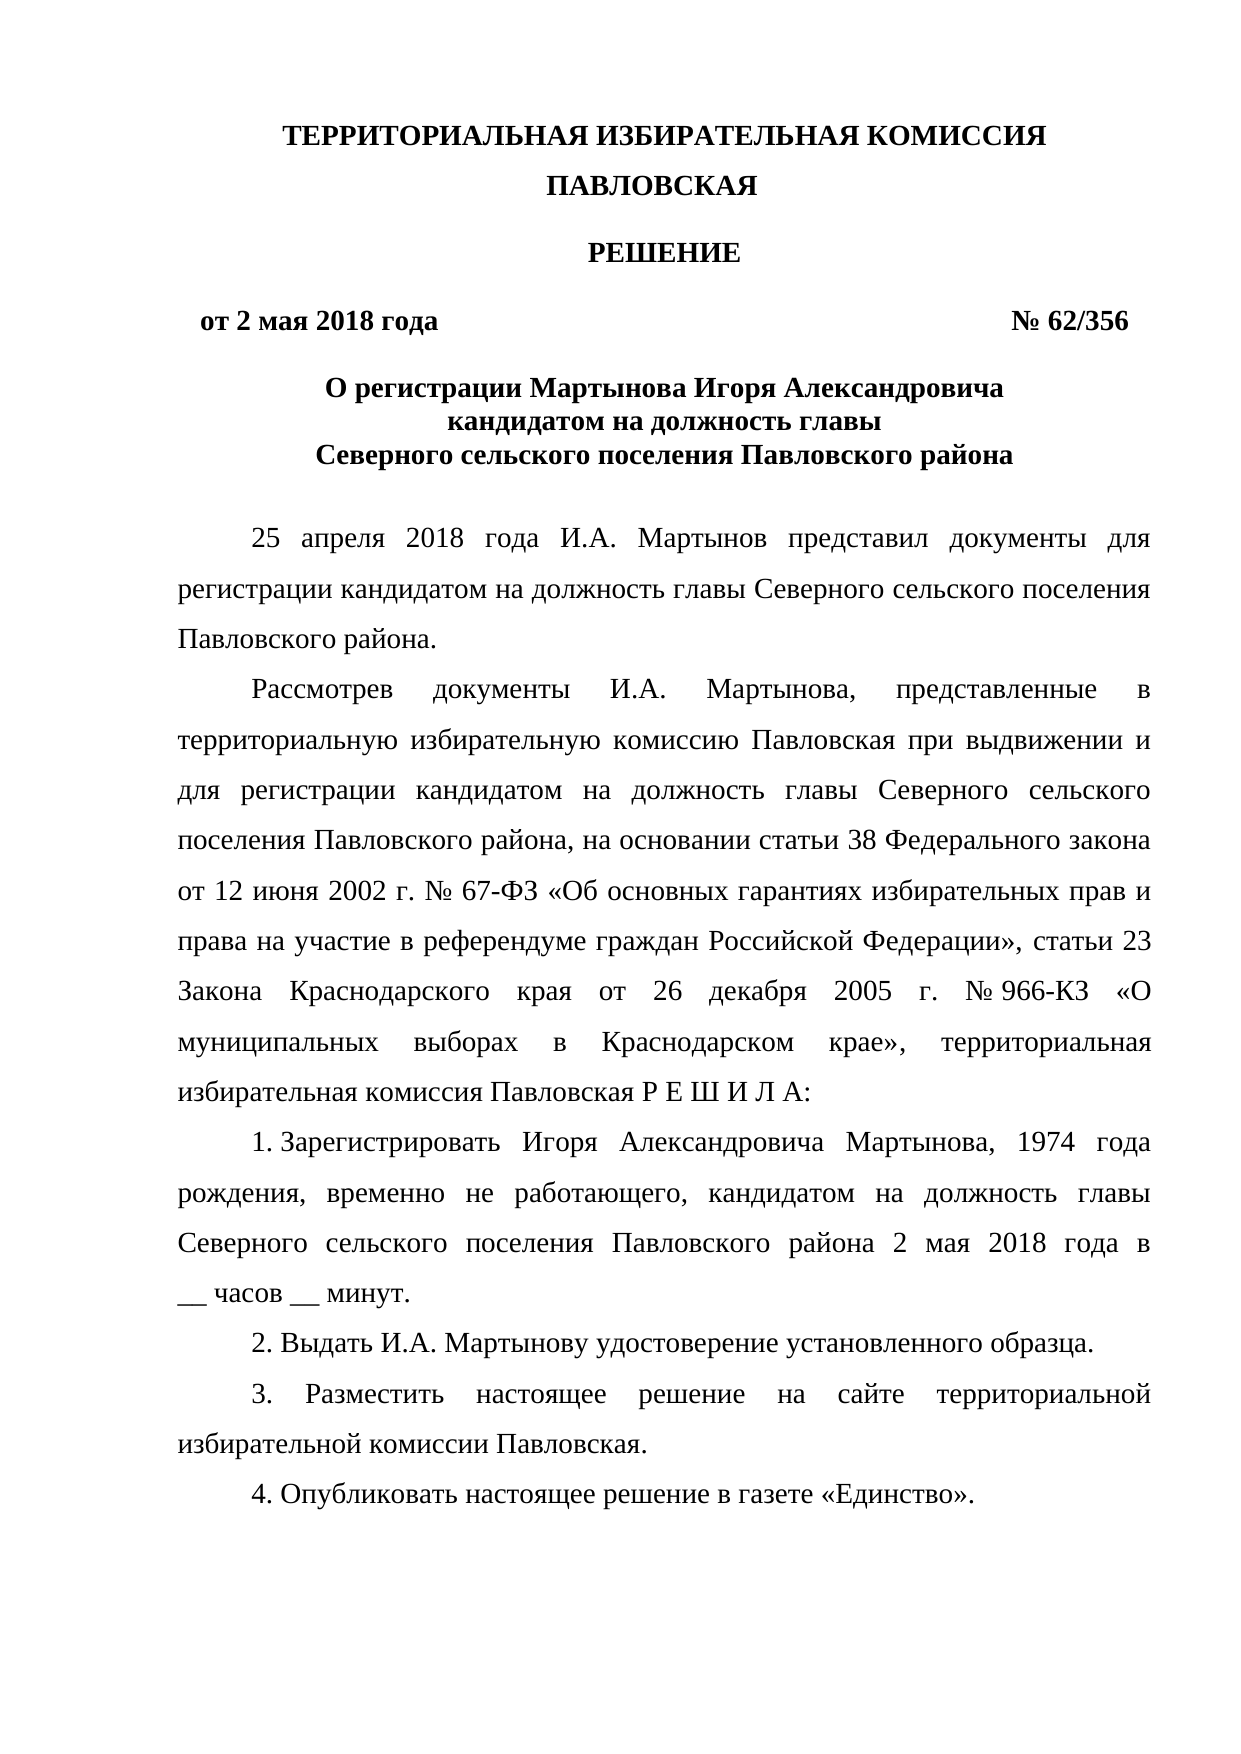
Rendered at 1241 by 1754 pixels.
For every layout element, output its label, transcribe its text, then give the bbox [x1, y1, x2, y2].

text О регистрации Мартынова Игоря Александровича [177, 370, 1152, 403]
text от 2 мая 2018 года № 62/356 [177, 303, 1152, 336]
text ПАВЛОВСКАЯ [325, 168, 1152, 202]
text Рассмотрев документы И.А. Мартынова, представленные в территориальную избирательную комиссию Павловская при выдвижении и для регистрации кандидатом на должность главы Северного сельского поселения Павловского района, на основании статьи 38 Федерального закона от 12 июня 2002 г. № 67-ФЗ «Об основных гарантиях избирательных прав и права на участие в референдуме граждан Российской Федерации», статьи 23 Закона Краснодарского края от 26 декабря 2005 г. № 966-КЗ «О муниципальных выборах в Краснодарском крае», территориальная избирательная комиссия Павловская Р Е Ш И Л А: [177, 672, 1152, 1108]
text 4. Опубликовать настоящее решение в газете «Единство». [177, 1477, 1152, 1510]
text 2. Выдать И.А. Мартынову удостоверение установленного образца. [177, 1326, 1152, 1359]
text кандидатом на должность главы [177, 403, 1152, 437]
text 3. Разместить настоящее решение на сайте территориальной избирательной комиссии Павловская. [177, 1376, 1152, 1460]
subtitle ТЕРРИТОРИАЛЬНАЯ ИЗБИРАТЕЛЬНАЯ КОМИССИЯ [177, 118, 1152, 152]
text Северного сельского поселения Павловского района [177, 437, 1152, 470]
text 25 апреля 2018 года И.А. Мартынов представил документы для регистрации кандидатом на должность главы Северного сельского поселения Павловского района. [177, 521, 1152, 655]
text 1. Зарегистрировать Игоря Александровича Мартынова, 1974 года рождения, временно не работающего, кандидатом на должность главы Северного сельского поселения Павловского района 2 мая 2018 года в __ часов __ минут. [177, 1124, 1152, 1309]
text РЕШЕНИЕ [177, 236, 1152, 269]
